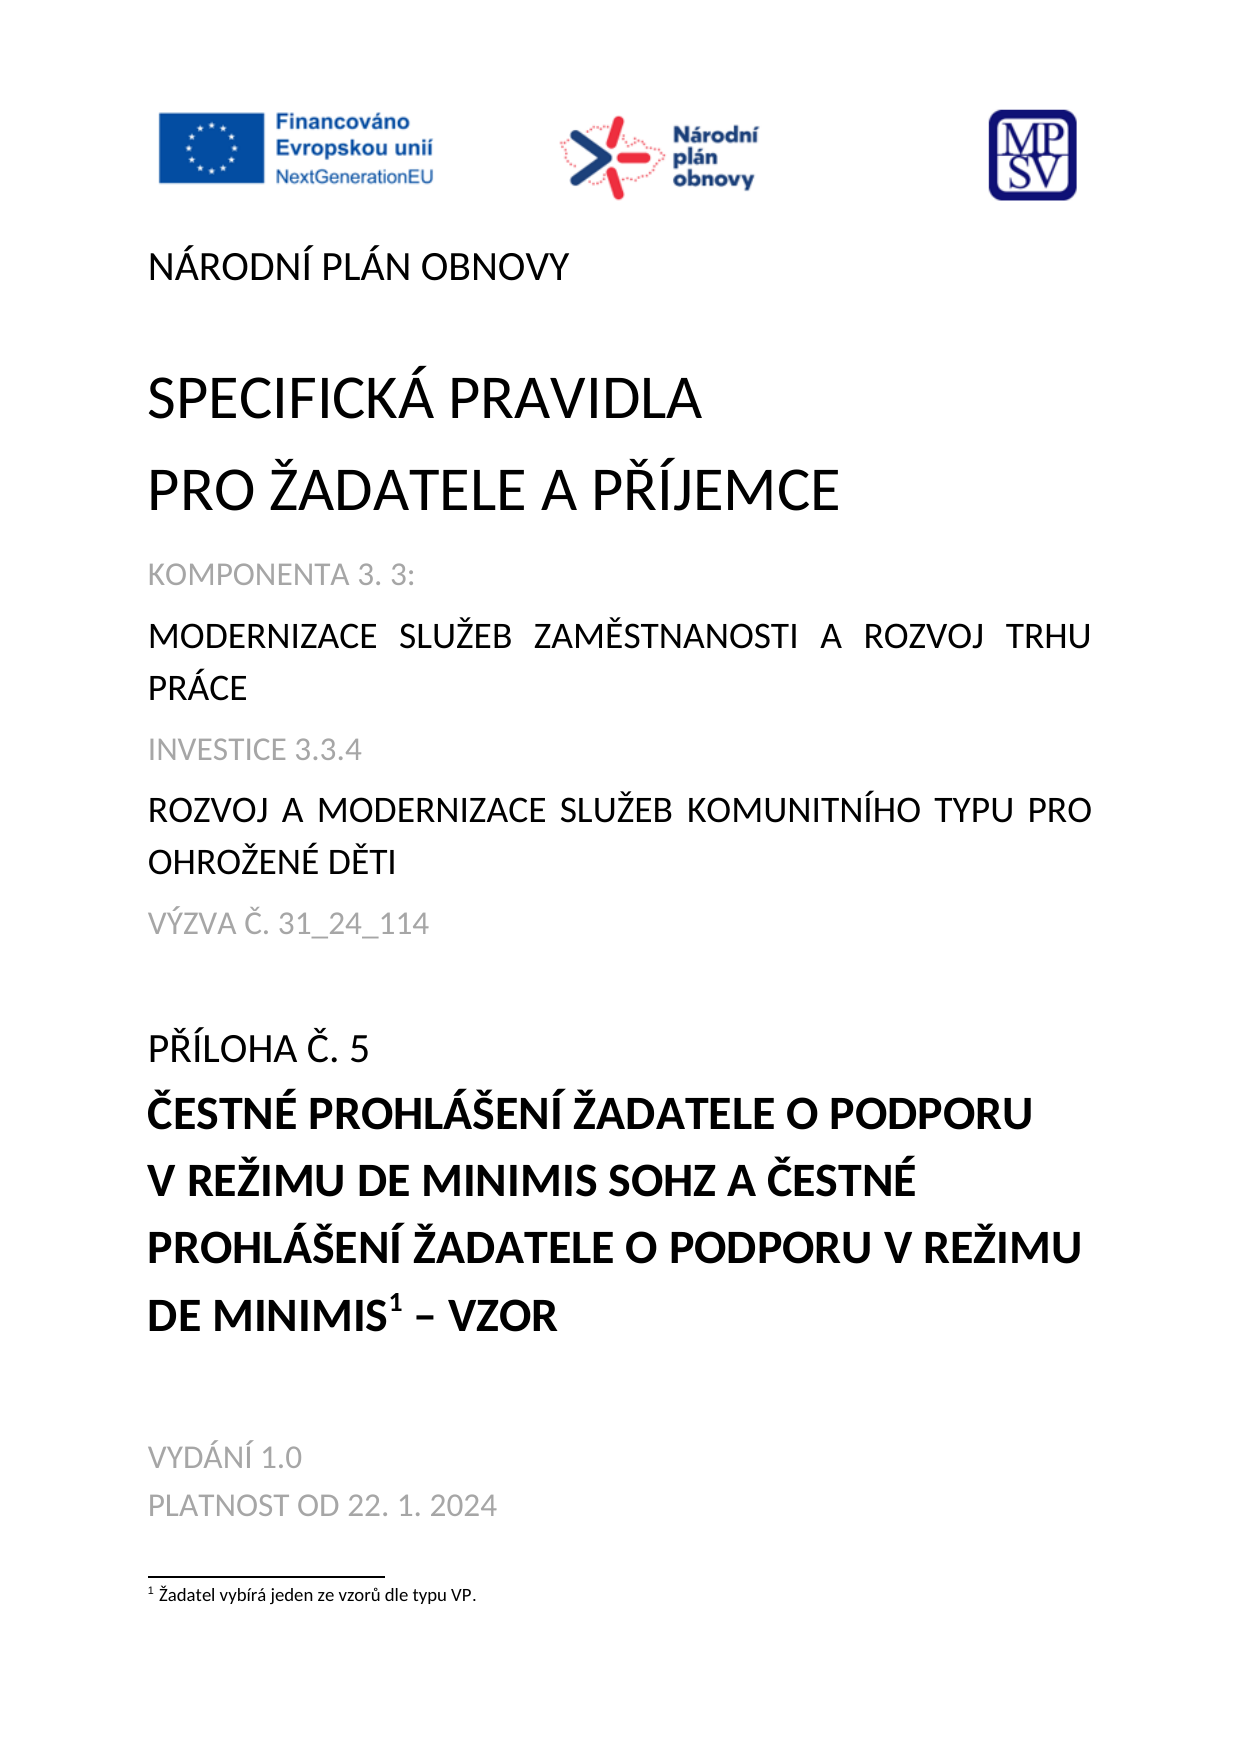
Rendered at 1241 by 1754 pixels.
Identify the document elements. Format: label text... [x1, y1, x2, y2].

text čestné prohlášení žadatele o podporu v režimu de minimis SOHZ a čestné prohlášení žadatele o podporu v režimu de minimis – VZOR [148, 1083, 1093, 1343]
text Komponenta 3. 3: [148, 553, 1093, 594]
picture [147, 87, 1093, 225]
text Národní plán obnovy [148, 240, 1093, 291]
text výzva č. 31_24_114 [148, 902, 1093, 943]
text VYDÁNÍ 1.0 [148, 1436, 1093, 1476]
text Rozvoj a modernizace služeb komunitního typu pro ohrožené děti [148, 786, 1093, 884]
text PLATNOST OD 22. 1. 2024 [148, 1484, 1093, 1525]
text Specifická PRAVIDLA [148, 358, 1093, 434]
text PŘÍLOHA Č. 5 [148, 1022, 1093, 1072]
text Investice 3.3.4 [148, 728, 1093, 768]
text PRO ŽADATELE A PŘÍJEMCE [148, 449, 1093, 526]
text Modernizace služeb zaměstnanosti a rozvoj trhu práce [148, 612, 1093, 709]
